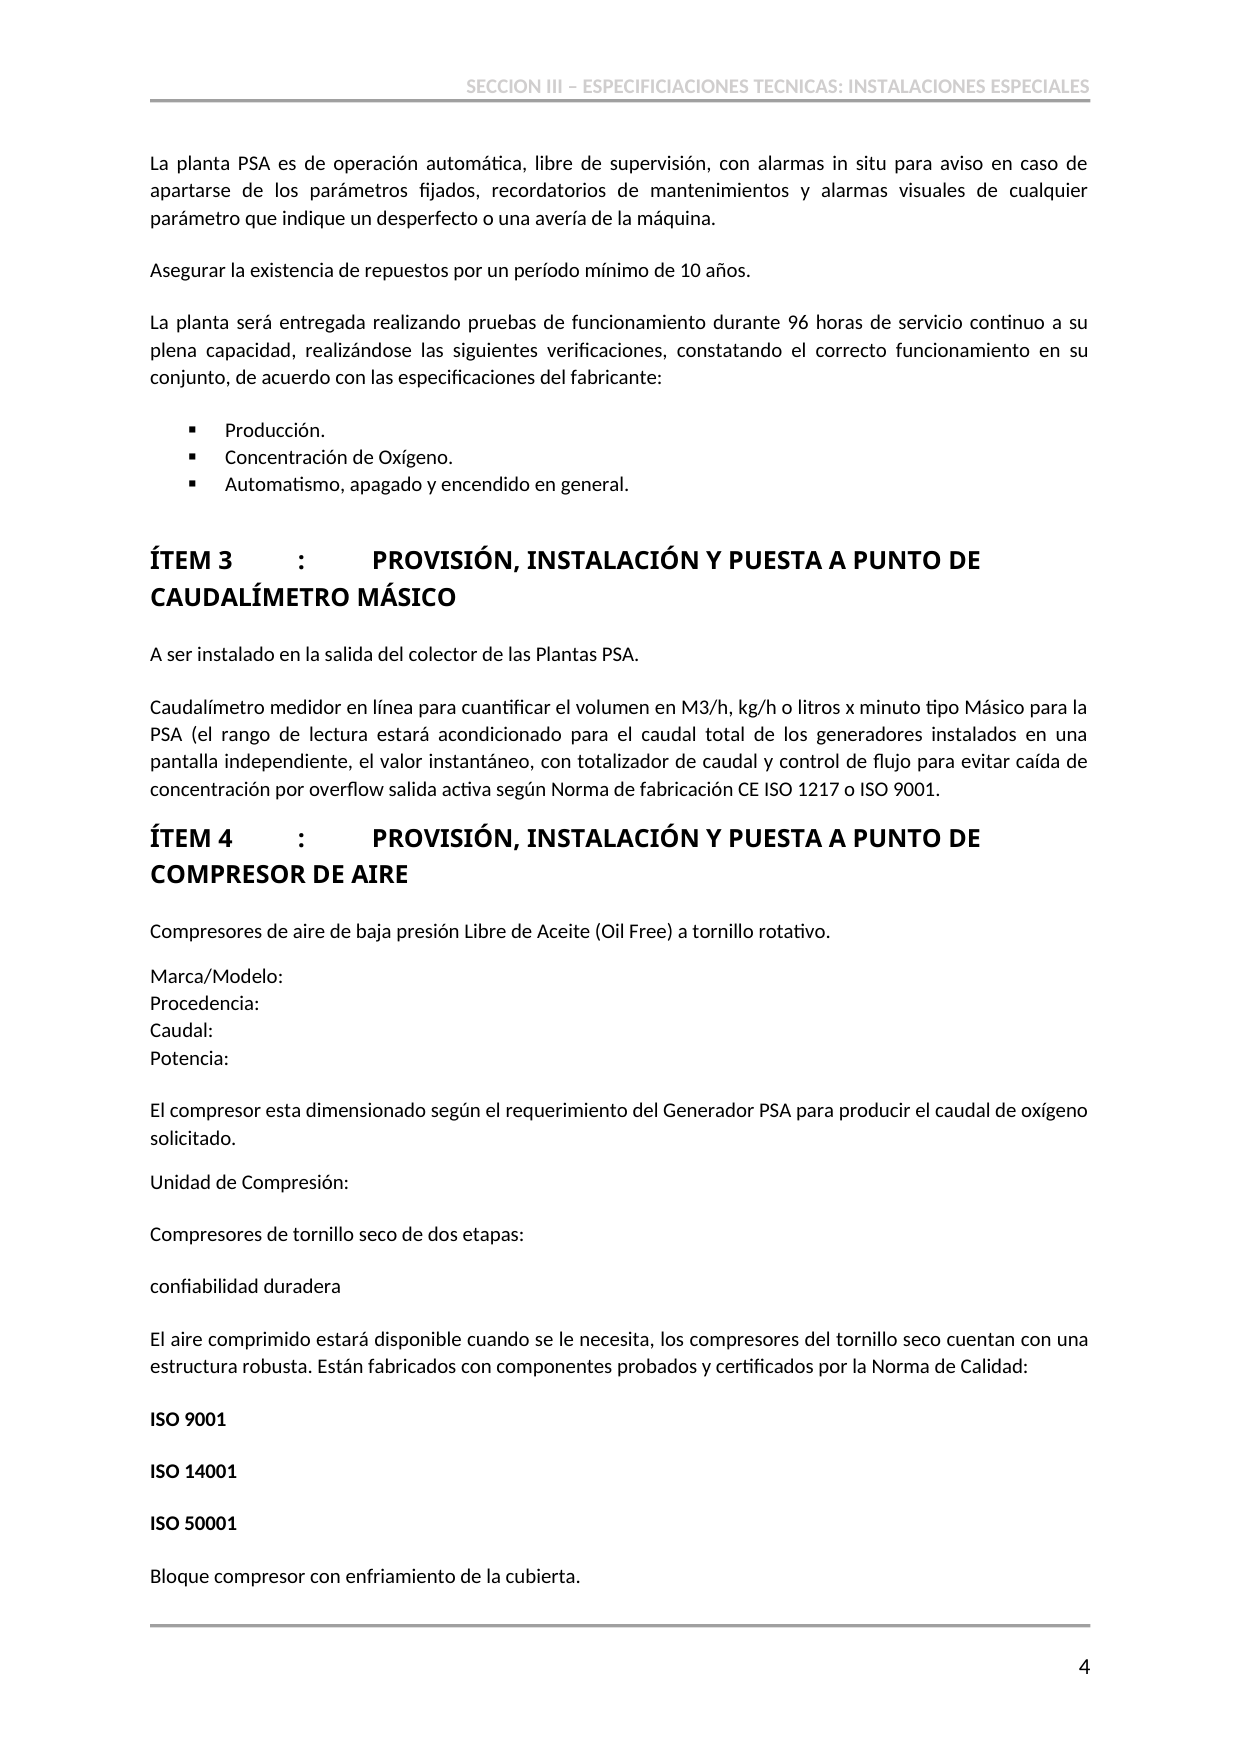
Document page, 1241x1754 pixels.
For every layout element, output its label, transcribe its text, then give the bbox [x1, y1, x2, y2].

text ISO 50001 [150, 1511, 1090, 1536]
text Marca/Modelo: [150, 963, 1090, 988]
text confiabilidad duradera [150, 1274, 1090, 1299]
text Compresores de tornillo seco de dos etapas: [150, 1221, 1090, 1247]
text Caudal: [150, 1018, 1090, 1043]
text Compresores de aire de baja presión Libre de Aceite (Oil Free) a tornillo rotativo. [150, 919, 1090, 944]
text Procedencia: [150, 990, 1090, 1016]
text ISO 9001 [150, 1406, 1090, 1431]
list Concentración de Oxígeno. [187, 444, 1090, 469]
list Producción. [187, 417, 1090, 442]
text La planta será entregada realizando pruebas de funcionamiento durante 96 horas de servicio continuo a su plena capacidad, realizándose las siguientes verificaciones, constatando el correcto funcionamiento en su conjunto, de acuerdo con las especificaciones del fabricante: [150, 309, 1090, 390]
text ISO 14001 [150, 1458, 1090, 1484]
text Caudalímetro medidor en línea para cuantificar el volumen en M3/h, kg/h o litros x minuto tipo Másico para la PSA (el rango de lectura estará acondicionado para el caudal total de los generadores instalados en una pantalla independiente, el valor instantáneo, con totalizador de caudal y control de flujo para evitar caída de concentración por overflow salida activa según Norma de fabricación CE ISO 1217 o ISO 9001. [150, 694, 1090, 802]
subtitle ÍTEM 3 : PROVISIÓN, INSTALACIÓN Y PUESTA A PUNTO DE CAUDALÍMETRO MÁSICO [150, 543, 1090, 614]
text Bloque compresor con enfriamiento de la cubierta. [150, 1563, 1090, 1588]
text La planta PSA es de operación automática, libre de supervisión, con alarmas in situ para aviso en caso de apartarse de los parámetros fijados, recordatorios de mantenimientos y alarmas visuales de cualquier parámetro que indique un desperfecto o una avería de la máquina. [150, 150, 1090, 230]
text El compresor esta dimensionado según el requerimiento del Generador PSA para producir el caudal de oxígeno solicitado. [150, 1097, 1090, 1150]
text El aire comprimido estará disponible cuando se le necesita, los compresores del tornillo seco cuentan con una estructura robusta. Están fabricados con componentes probados y certificados por la Norma de Calidad: [150, 1326, 1090, 1379]
text A ser instalado en la salida del colector de las Plantas PSA. [150, 642, 1090, 667]
list Automatismo, apagado y encendido en general. [187, 472, 1090, 497]
text Potencia: [150, 1045, 1090, 1070]
text Asegurar la existencia de repuestos por un período mínimo de 10 años. [150, 257, 1090, 283]
text Unidad de Compresión: [150, 1169, 1090, 1194]
subtitle ÍTEM 4 : PROVISIÓN, INSTALACIÓN Y PUESTA A PUNTO DE COMPRESOR DE AIRE [150, 820, 1090, 891]
